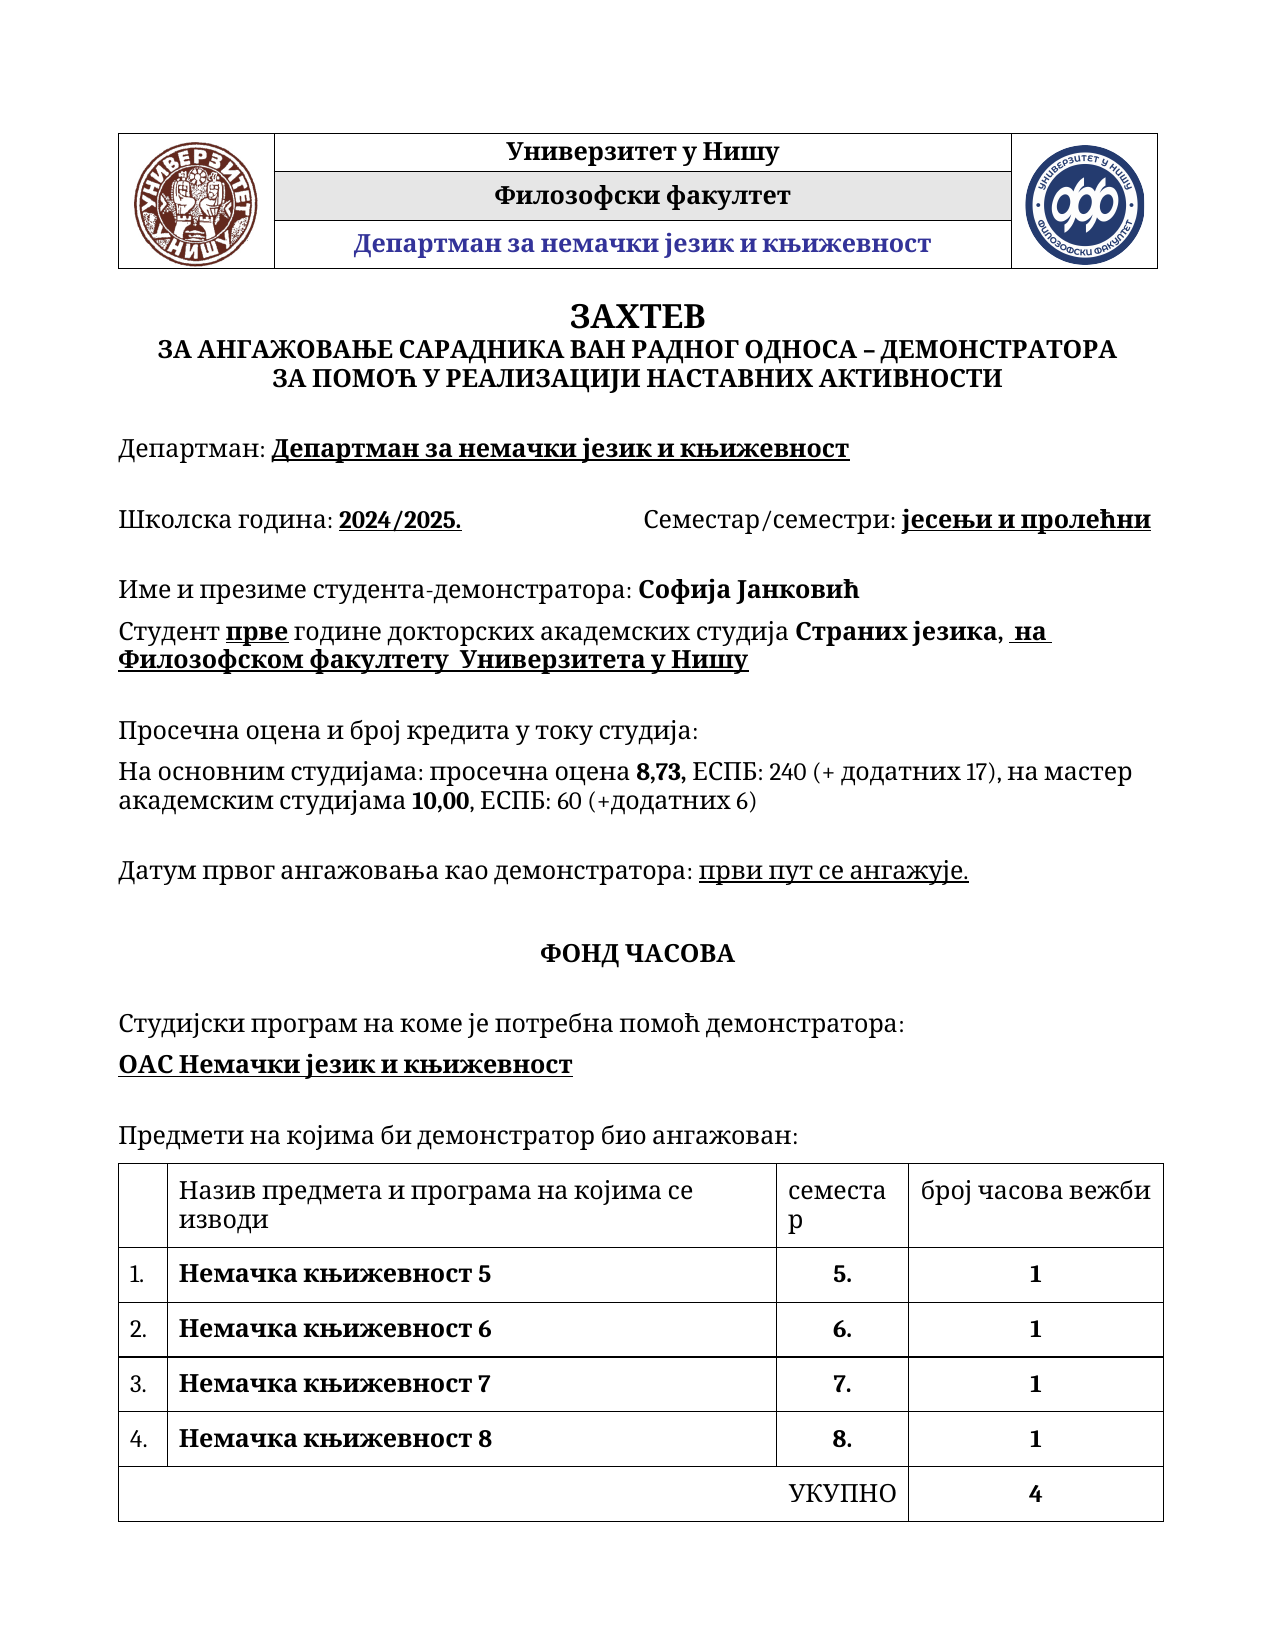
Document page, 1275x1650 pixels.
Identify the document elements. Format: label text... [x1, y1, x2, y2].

text Име и презиме студента-демонстратора: Софија Јанковић [118, 576, 1157, 605]
table_cell 8. [777, 1412, 908, 1466]
table_cell 5. [777, 1248, 908, 1302]
table_cell 1. [119, 1248, 167, 1302]
text Школска година: 2024/2025. Семестар/семестри: јесењи и пролећни [118, 506, 1157, 534]
text На основним студијама: просечна оцена 8,73, ЕСПБ: 240 (+ додатних 17), на мастер академским студијама 10,00, ЕСПБ: 60 (+додатних 6) [118, 758, 1157, 815]
table_cell 1 [909, 1358, 1163, 1411]
table_header [119, 1164, 167, 1247]
table_header број часова вежби [909, 1164, 1163, 1247]
table_cell 4. [119, 1412, 167, 1466]
text ЗА ПОМОЋ У РЕАЛИЗАЦИЈИ НАСТАВНИХ АКТИВНОСТИ [118, 365, 1157, 394]
table_header Назив предмета и програма на којима се изводи [168, 1164, 776, 1247]
text Просечна оцена и број кредита у току студија: [118, 717, 1157, 745]
table_cell 1 [909, 1412, 1163, 1466]
text ЗАХТЕВ [118, 298, 1157, 336]
table_cell Немачка књижевност 5 [168, 1248, 776, 1302]
text Датум првог ангажовања као демонстратора: први пут се ангажује. [118, 857, 1157, 886]
table_cell 2. [119, 1303, 167, 1356]
table_cell 7. [777, 1358, 908, 1411]
table_cell УКУПНО [119, 1467, 908, 1521]
table_cell Немачка књижевност 7 [168, 1358, 776, 1411]
picture [1025, 145, 1145, 265]
picture [131, 140, 261, 268]
table_cell 1 [909, 1248, 1163, 1302]
text Предмети на којима би демонстратор био ангажован: [118, 1122, 1157, 1151]
text ЗА АНГАЖОВАЊЕ САРАДНИКА ВАН РАДНОГ ОДНОСА – ДЕМОНСТРАТОРА [118, 336, 1157, 365]
text Студент прве године докторских академских студија Страних језика, на Филозофском факултету Универзитета у Нишу [118, 617, 1157, 675]
table_cell Немачка књижевност 6 [168, 1303, 776, 1356]
text Студијски програм на коме је потребна помоћ демонстратора: [118, 1010, 1157, 1039]
text Департман: Департман за немачки језик и књижевност [118, 435, 1157, 464]
text ФОНД ЧАСОВА [118, 940, 1157, 968]
table_cell 1 [909, 1303, 1163, 1356]
table_cell 3. [119, 1358, 167, 1411]
table_cell Немачка књижевност 8 [168, 1412, 776, 1466]
table_cell 6. [777, 1303, 908, 1356]
text ОАС Немачки језик и књижевност [118, 1051, 1157, 1080]
table_header семестар [777, 1164, 908, 1247]
table_cell 4 [909, 1467, 1163, 1521]
